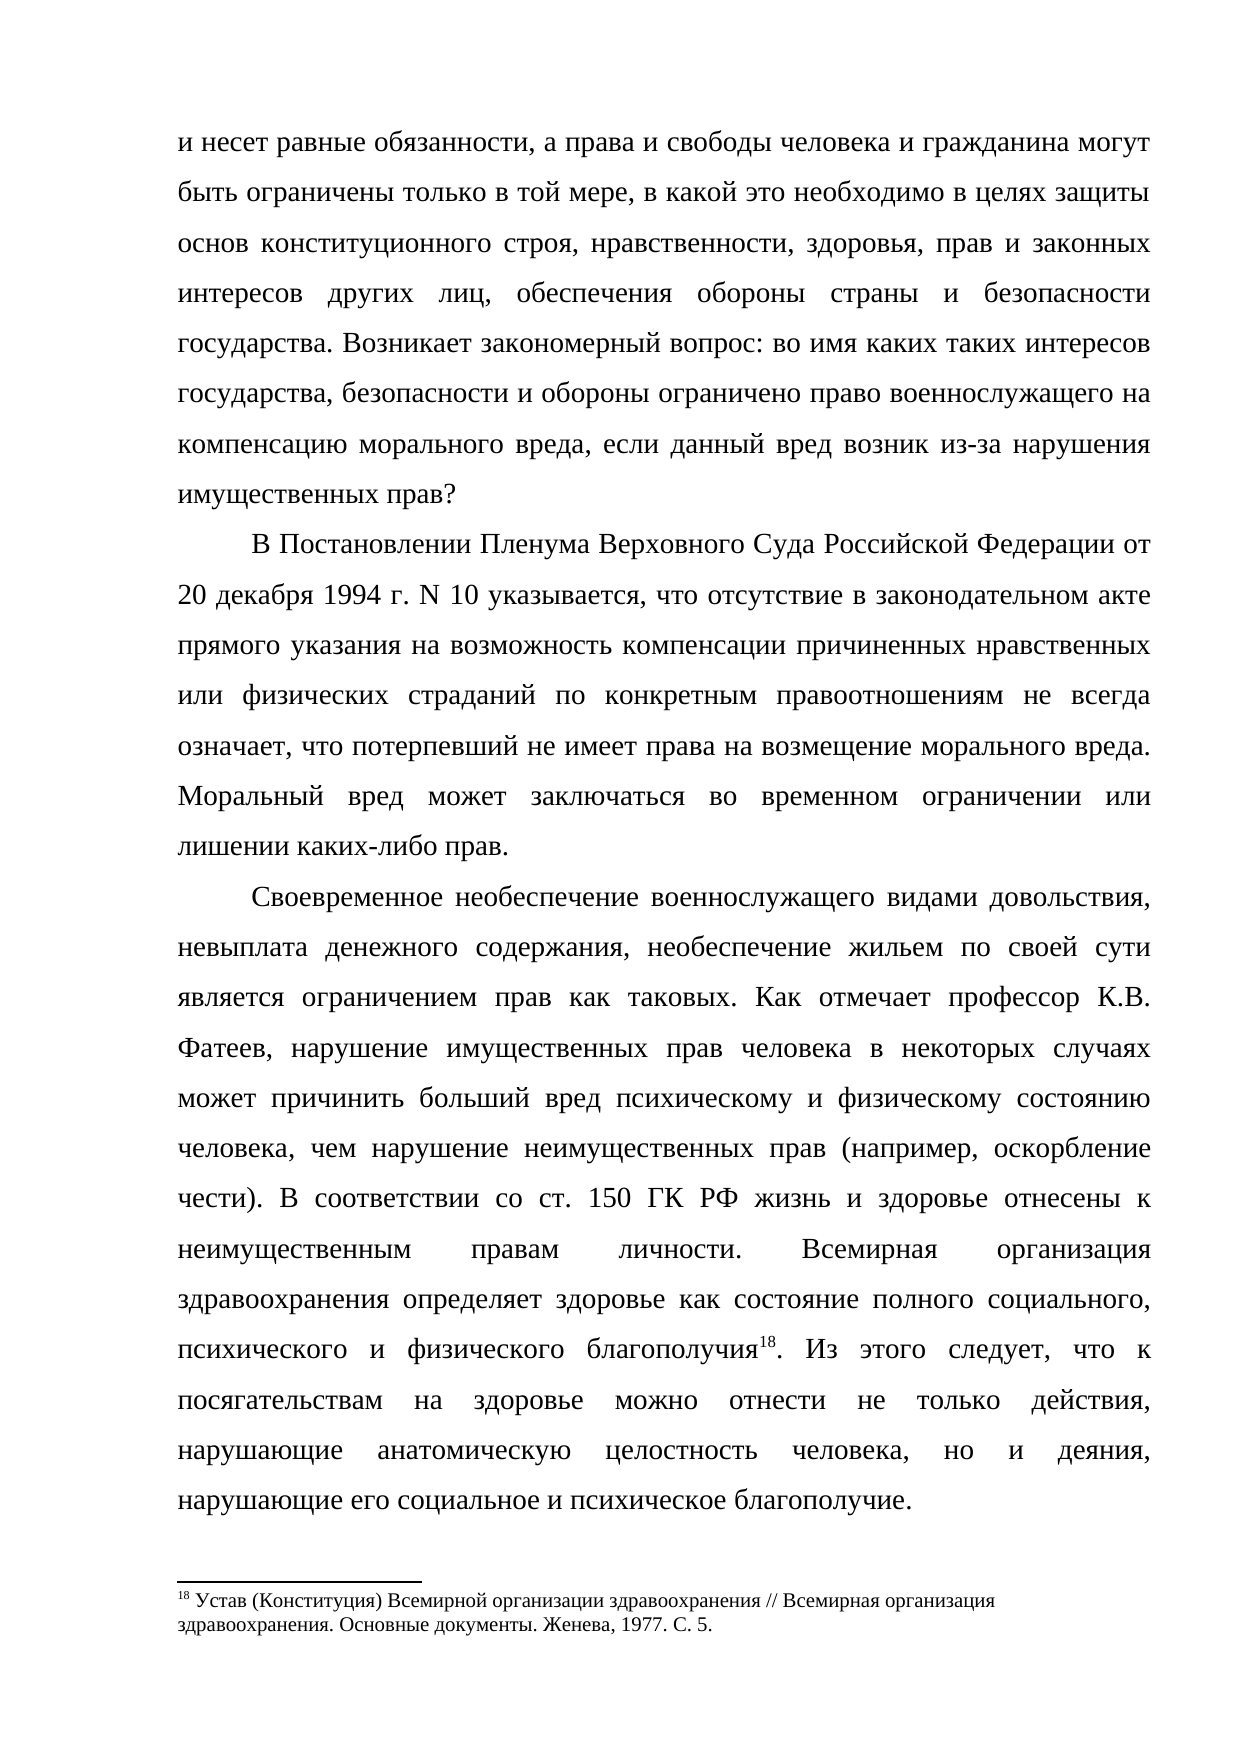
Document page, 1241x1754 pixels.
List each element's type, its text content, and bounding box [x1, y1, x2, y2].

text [177, 124, 1152, 510]
text Своевременное необеспечение военнослужащего видами довольствия, невыплата денежного содержания, необеспечение жильем по своей сути является ограничением прав как таковых. Как отмечает профессор К.В. Фатеев, нарушение имущественных прав человека в некоторых случаях может причинить больший вред психическому и физическому состоянию человека, чем нарушение неимущественных прав (например, оскорбление чести). В соответствии со ст. 150 ГК РФ жизнь и здоровье отнесены к неимущественным правам личности. Всемирная организация здравоохранения определяет здоровье как состояние полного социального, психического и физического благополучия. Из этого следует, что к посягательствам на здоровье можно отнести не только действия, нарушающие анатомическую целостность человека, но и деяния, нарушающие его социальное и психическое благополучие. [177, 879, 1152, 1516]
text В Постановлении Пленума Верховного Суда Российской Федерации от 20 декабря 1994 г. N 10 указывается, что отсутствие в законодательном акте прямого указания на возможность компенсации причиненных нравственных или физических страданий по конкретным правоотношениям не всегда означает, что потерпевший не имеет права на возмещение морального вреда. Моральный вред может заключаться во временном ограничении или лишении каких-либо прав. [177, 527, 1152, 862]
